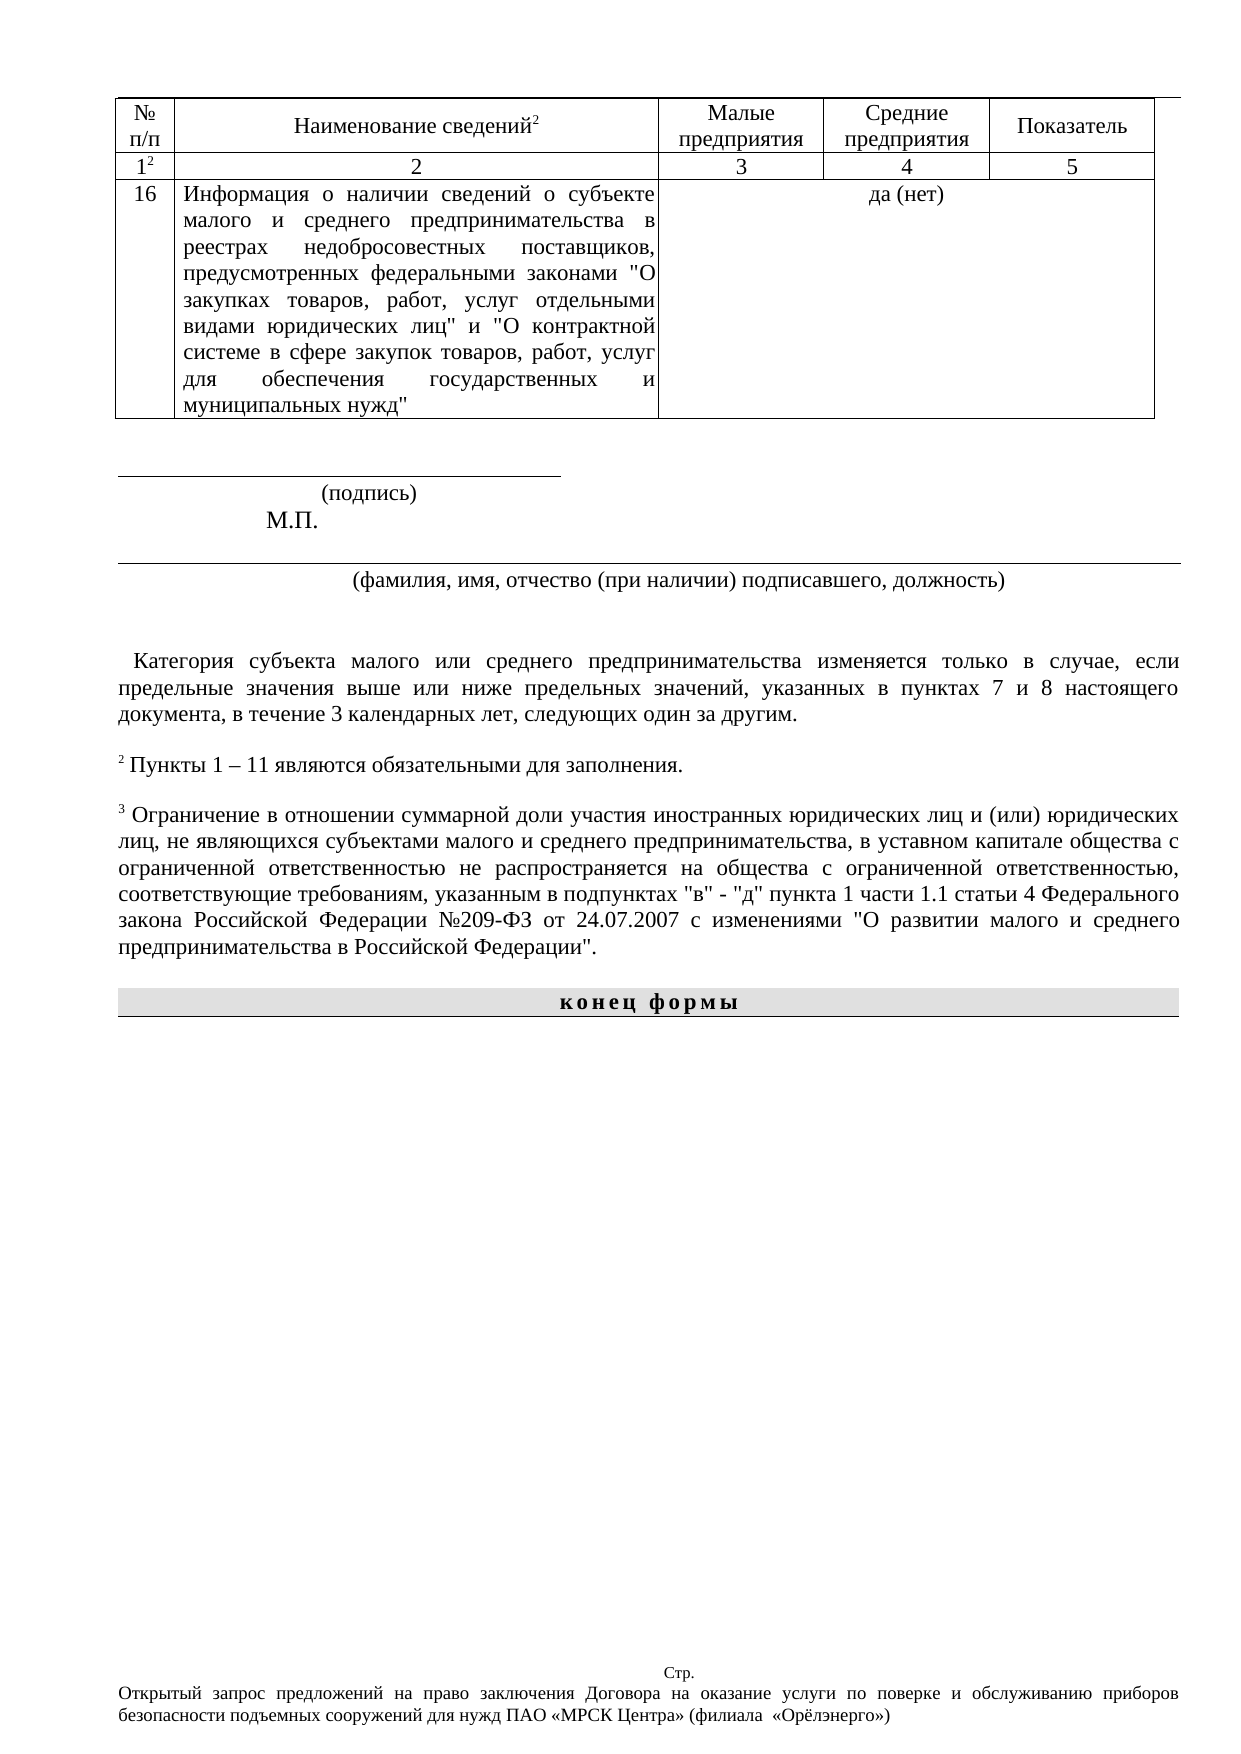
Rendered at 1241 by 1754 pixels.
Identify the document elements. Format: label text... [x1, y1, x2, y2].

text конец формы [118, 988, 1179, 1016]
table_cell 16 [116, 180, 174, 417]
table_cell 12 [116, 153, 174, 179]
table_header Показатель [990, 99, 1154, 152]
table_header Малые предприятия [659, 99, 823, 152]
table_cell 2 [175, 153, 658, 179]
table_cell да (нет) [659, 180, 1154, 417]
table_cell 4 [824, 153, 989, 179]
text (фамилия, имя, отчество (при наличии) подписавшего, должность) [118, 564, 1181, 592]
table_cell 5 [990, 153, 1154, 179]
table_cell Информация о наличии сведений о субъекте малого и среднего предпринимательства в реестрах недобросовестных поставщиков, предусмотренных федеральными законами "О закупках товаров, работ, услуг отдельными видами юридических лиц" и "О контрактной системе в сфере закупок товаров, работ, услуг для обеспечения государственных и муниципальных нужд" [175, 180, 658, 417]
text Категория субъекта малого или среднего предпринимательства изменяется только в случае, если предельные значения выше или ниже предельных значений, указанных в пунктах 7 и 8 настоящего документа, в течение 3 календарных лет, следующих один за другим. [118, 647, 1181, 727]
table_cell 3 [659, 153, 823, 179]
text (подпись) [118, 477, 561, 505]
table_header Средние предприятия [824, 99, 989, 152]
table_header № п/п [116, 99, 174, 152]
text М.П. [207, 505, 1181, 534]
text 3 Ограничение в отношении суммарной доли участия иностранных юридических лиц и (или) юридических лиц, не являющихся субъектами малого и среднего предпринимательства, в уставном капитале общества с ограниченной ответственностью не распространяется на общества с ограниченной ответственностью, соответствующие требованиям, указанным в подпунктах "в" - "д" пункта 1 части 1.1 статьи 4 Федерального закона Российской Федерации №209-ФЗ от 24.07.2007 с изменениями "О развитии малого и среднего предпринимательства в Российской Федерации". [118, 801, 1181, 959]
text 2 Пункты 1 – 11 являются обязательными для заполнения. [118, 751, 1181, 777]
table_header Наименование сведений2 [175, 99, 658, 152]
